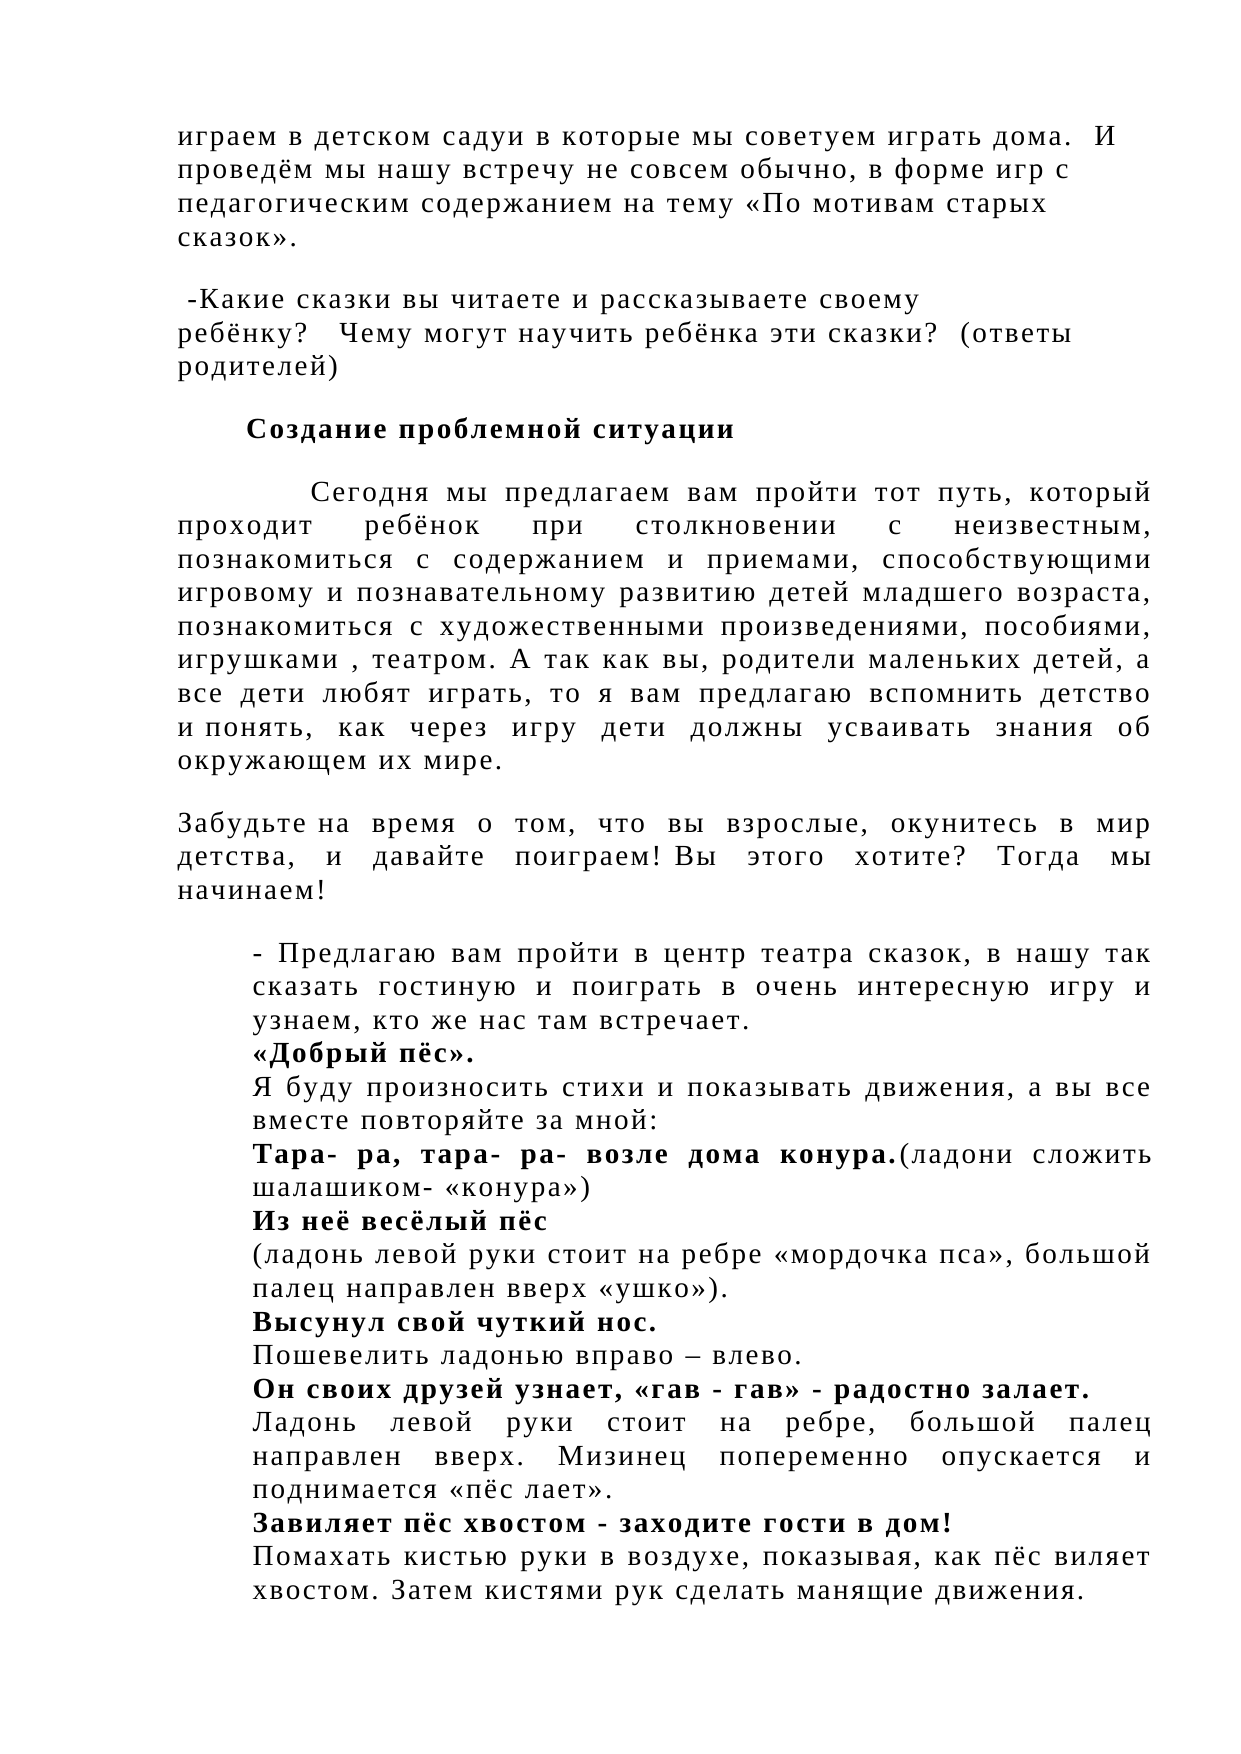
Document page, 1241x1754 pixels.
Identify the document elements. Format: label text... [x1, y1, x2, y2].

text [177, 118, 1152, 252]
list Из неё весёлый пёс [252, 1203, 1152, 1237]
list Он своих друзей узнает, «гав - гав» - радостно залает. [252, 1371, 1152, 1404]
list Высунул свой чуткий нос. [252, 1304, 1152, 1337]
text Забудьте на время о том, что вы взрослые, окунитесь в мир детства, и давайте поиграем! Вы этого хотите? Тогда мы начинаем! [177, 805, 1152, 906]
list Я буду произносить стихи и показывать движения, а вы все вместе повторяйте за мной: [252, 1069, 1152, 1136]
list (ладонь левой руки стоит на ребре «мордочка пса», большой палец направлен вверх «ушко»). [252, 1237, 1152, 1304]
list Тара- ра, тара- ра- возле дома конура.(ладони сложить шалашиком- «конура») [252, 1136, 1152, 1203]
list Помахать кистью руки в воздухе, показывая, как пёс виляет хвостом. Затем кистями рук сделать манящие движения. [252, 1538, 1152, 1606]
text Создание проблемной ситуации [177, 411, 1152, 445]
text -Какие сказки вы читаете и рассказываете своему ребёнку? Чему могут научить ребёнка эти сказки? (ответы родителей) [177, 281, 1152, 382]
text Сегодня мы предлагаем вам пройти тот путь, который проходит ребёнок при столкновении с неизвестным, познакомиться с содержанием и приемами, способствующими игровому и познавательному развитию детей младшего возраста, познакомиться с художественными произведениями, пособиями, игрушками , театром. А так как вы, родители маленьких детей, а все дети любят играть, то я вам предлагаю вспомнить детство и понять, как через игру дети должны усваивать знания об окружающем их мире. [177, 474, 1152, 776]
list - Предлагаю вам пройти в центр театра сказок, в нашу так сказать гостиную и поиграть в очень интересную игру и узнаем, кто же нас там встречает. [252, 935, 1152, 1035]
list «Добрый пёс». [252, 1035, 1152, 1069]
list Завиляет пёс хвостом - заходите гости в дом! [252, 1505, 1152, 1538]
list Пошевелить ладонью вправо – влево. [252, 1337, 1152, 1371]
list Ладонь левой руки стоит на ребре, большой палец направлен вверх. Мизинец попеременно опускается и поднимается «пёс лает». [252, 1404, 1152, 1505]
